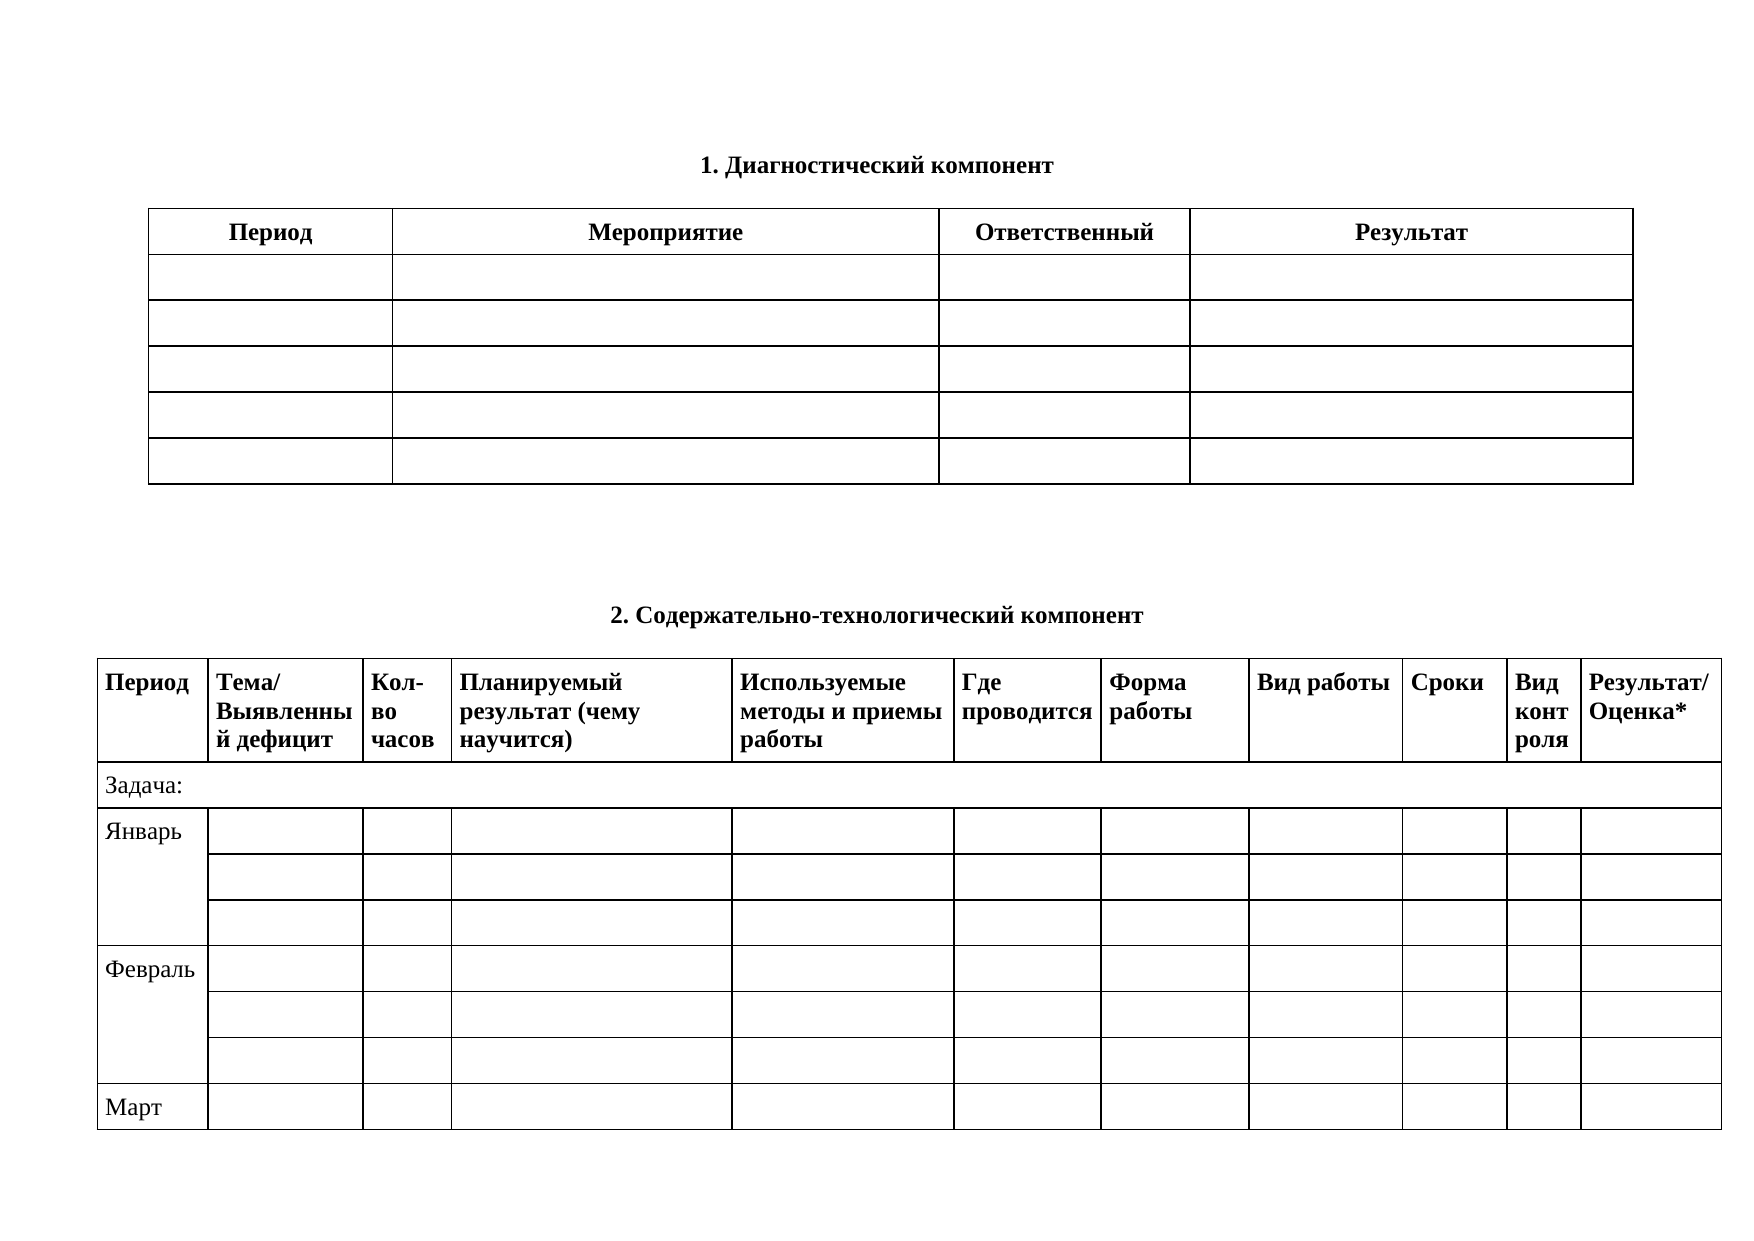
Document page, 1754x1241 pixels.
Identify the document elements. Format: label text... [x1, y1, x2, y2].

table_cell [1403, 901, 1506, 945]
table_cell [1508, 1038, 1580, 1083]
table_cell [1582, 1038, 1721, 1083]
table_cell [209, 1084, 362, 1128]
table_cell [1508, 946, 1580, 991]
table_cell [940, 439, 1189, 483]
table_cell [452, 901, 731, 945]
table_cell [209, 855, 362, 899]
table_cell [1250, 946, 1402, 991]
table_cell [1102, 992, 1248, 1037]
table_cell [1250, 855, 1402, 899]
table_header Вид работы [1250, 659, 1402, 761]
table_cell [1403, 946, 1506, 991]
table_cell [1582, 809, 1721, 853]
table_header Результат/ Оценка* [1582, 659, 1721, 761]
table_cell [1403, 809, 1506, 853]
text 1. Диагностический компонент [150, 150, 1604, 179]
table_header Ответственный [940, 209, 1189, 253]
table_cell [733, 809, 953, 853]
table_cell [940, 301, 1189, 345]
table_header Форма работы [1102, 659, 1248, 761]
table_cell [955, 946, 1100, 991]
table_cell [393, 393, 938, 437]
table_cell [1102, 946, 1248, 991]
table_cell Март [98, 1084, 207, 1128]
table_cell [149, 439, 392, 483]
table_cell [733, 992, 953, 1037]
table_cell [1508, 901, 1580, 945]
table_cell [149, 393, 392, 437]
table_header Сроки [1403, 659, 1506, 761]
table_cell [1250, 1084, 1402, 1128]
table_cell [209, 901, 362, 945]
table_cell [733, 1038, 953, 1083]
table_cell [1191, 301, 1632, 345]
table_cell [1191, 393, 1632, 437]
table_cell [364, 992, 451, 1037]
table_cell [1191, 347, 1632, 391]
table_cell [209, 992, 362, 1037]
text 2. Содержательно-технологический компонент [150, 600, 1604, 629]
table_cell [1102, 809, 1248, 853]
table_cell [940, 347, 1189, 391]
table_cell [452, 855, 731, 899]
table_cell [1191, 255, 1632, 299]
table_cell [733, 946, 953, 991]
table_cell [1508, 1084, 1580, 1128]
table_cell Январь [98, 809, 207, 945]
table_cell [452, 946, 731, 991]
table_cell [940, 393, 1189, 437]
table_cell [364, 946, 451, 991]
table_cell [452, 1038, 731, 1083]
table_cell [955, 855, 1100, 899]
table_cell [364, 1084, 451, 1128]
table_cell [1508, 992, 1580, 1037]
table_cell [1102, 1038, 1248, 1083]
table_header Результат [1191, 209, 1632, 253]
table_cell [1250, 809, 1402, 853]
table_cell [955, 1038, 1100, 1083]
table_cell [209, 946, 362, 991]
table_cell [1191, 439, 1632, 483]
table_cell [733, 901, 953, 945]
table_cell [1508, 809, 1580, 853]
table_cell [1250, 1038, 1402, 1083]
table_cell [393, 255, 938, 299]
table_header Кол-во часов [364, 659, 451, 761]
table_cell [1582, 946, 1721, 991]
table_cell [955, 809, 1100, 853]
table_cell [1250, 992, 1402, 1037]
table_cell [1582, 1084, 1721, 1128]
table_cell [1102, 855, 1248, 899]
table_cell [1403, 1038, 1506, 1083]
table_header Используемые методы и приемы работы [733, 659, 953, 761]
table_cell [364, 901, 451, 945]
table_cell [1508, 855, 1580, 899]
table_cell [1582, 855, 1721, 899]
table_cell [1403, 855, 1506, 899]
table_cell [1582, 992, 1721, 1037]
table_cell [149, 255, 392, 299]
table_cell [393, 439, 938, 483]
table_header Планируемый результат (чему научится) [452, 659, 731, 761]
table_cell [955, 1084, 1100, 1128]
table_cell [1403, 1084, 1506, 1128]
table_header Вид контроля [1508, 659, 1580, 761]
table_cell [1250, 901, 1402, 945]
table_cell [149, 347, 392, 391]
table_cell [209, 1038, 362, 1083]
table_header Период [149, 209, 392, 253]
table_cell [955, 992, 1100, 1037]
table_cell Февраль [98, 946, 207, 1083]
table_header Мероприятие [393, 209, 938, 253]
table_cell Задача: [98, 763, 1721, 807]
table_header Тема/Выявленный дефицит [209, 659, 362, 761]
table_cell [452, 992, 731, 1037]
table_cell [393, 301, 938, 345]
table_header Период [98, 659, 207, 761]
table_cell [733, 855, 953, 899]
table_cell [149, 301, 392, 345]
table_cell [209, 809, 362, 853]
table_header Где проводится [955, 659, 1100, 761]
table_cell [733, 1084, 953, 1128]
table_cell [364, 1038, 451, 1083]
table_cell [1102, 901, 1248, 945]
table_cell [1582, 901, 1721, 945]
table_cell [364, 855, 451, 899]
table_cell [452, 1084, 731, 1128]
table_cell [364, 809, 451, 853]
table_cell [955, 901, 1100, 945]
table_cell [1102, 1084, 1248, 1128]
table_cell [940, 255, 1189, 299]
table_cell [393, 347, 938, 391]
table_cell [1403, 992, 1506, 1037]
table_cell [452, 809, 731, 853]
